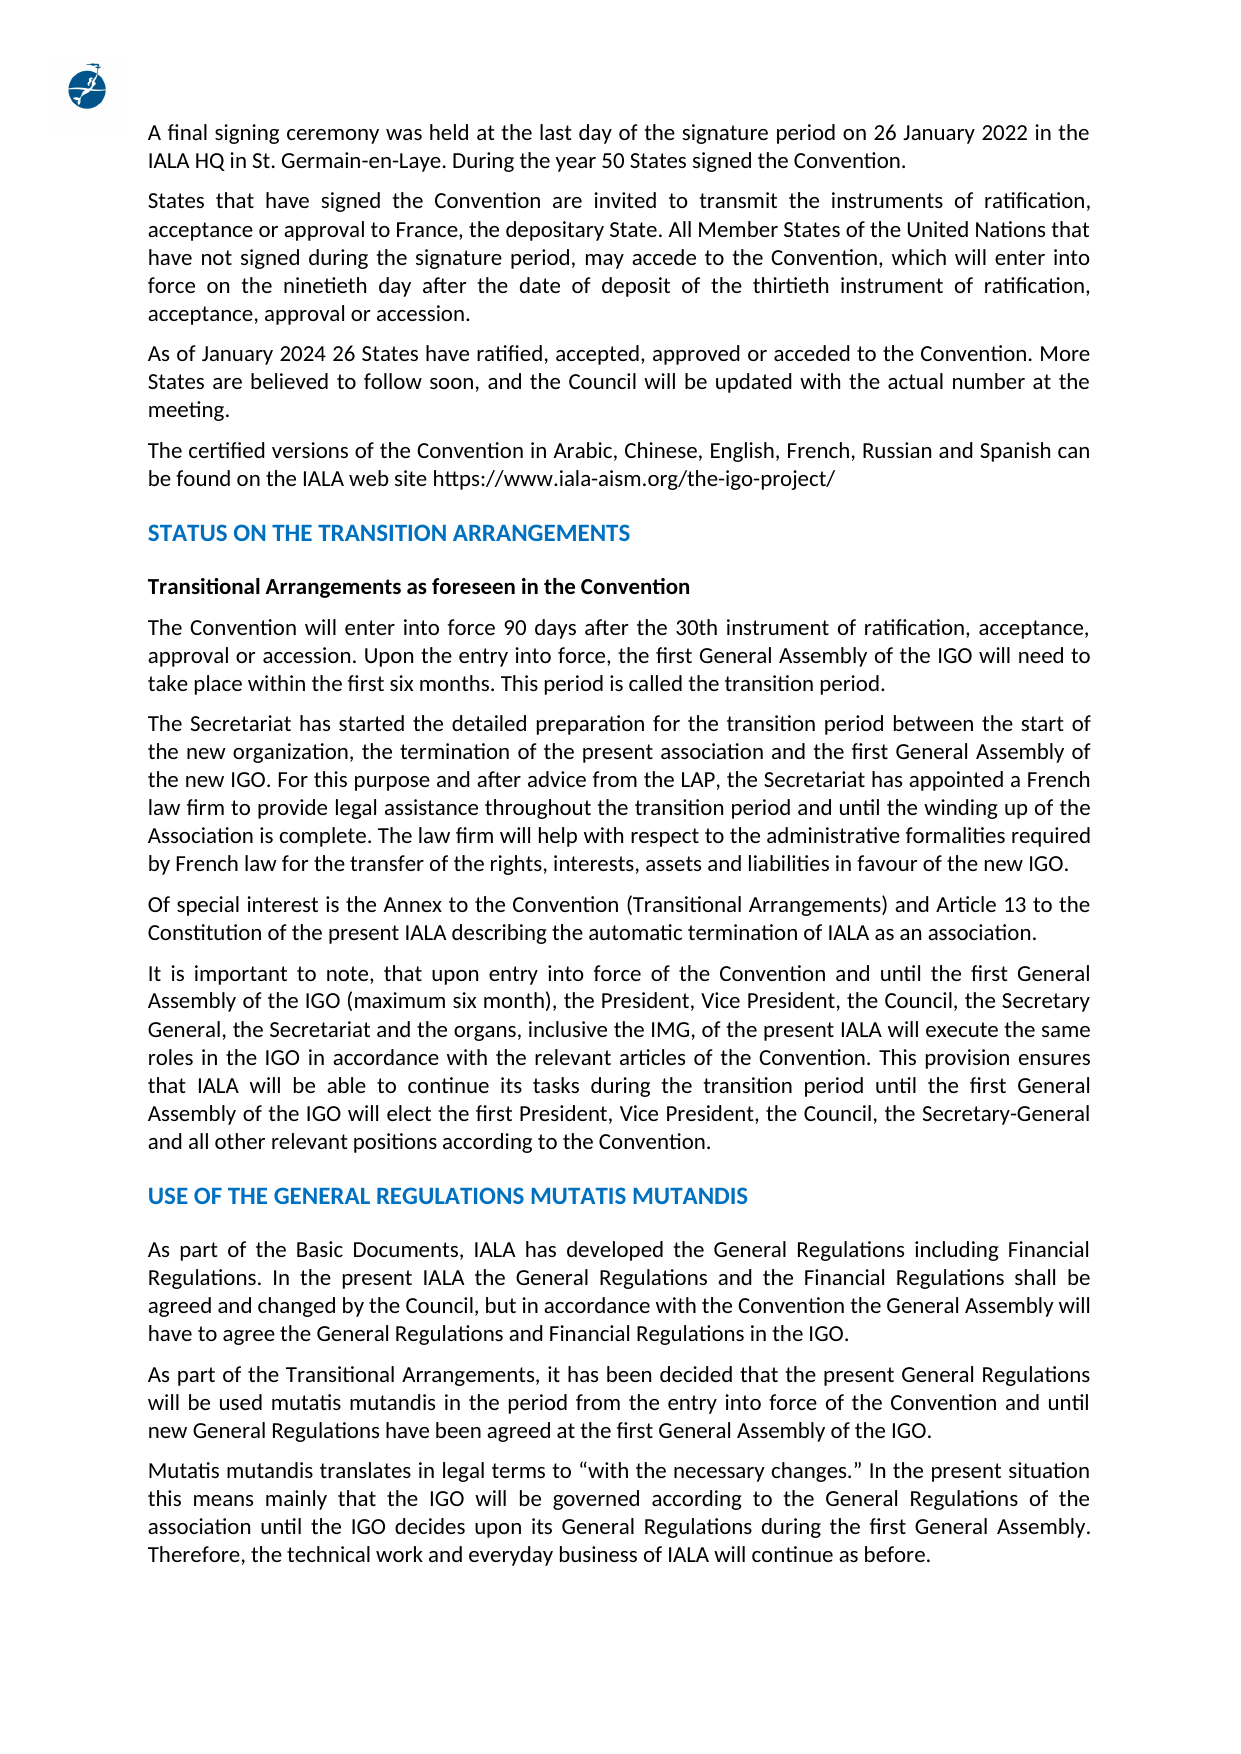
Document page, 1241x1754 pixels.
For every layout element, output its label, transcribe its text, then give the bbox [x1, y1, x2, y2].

text The Secretariat has started the detailed preparation for the transition period between the start of the new organization, the termination of the present association and the first General Assembly of the new IGO. For this purpose and after advice from the LAP, the Secretariat has appointed a French law firm to provide legal assistance throughout the transition period and until the winding up of the Association is complete. The law firm will help with respect to the administrative formalities required by French law for the transfer of the rights, interests, assets and liabilities in favour of the new IGO. [148, 709, 1092, 878]
text As part of the Transitional Arrangements, it has been decided that the present General Regulations will be used mutatis mutandis in the period from the entry into force of the Convention and until new General Regulations have been agreed at the first General Assembly of the IGO. [148, 1360, 1092, 1444]
text A final signing ceremony was held at the last day of the signature period on 26 January 2022 in the IALA HQ in St. Germain-en-Laye. During the year 50 States signed the Convention. [148, 118, 1092, 174]
text Mutatis mutandis translates in legal terms to “with the necessary changes.” In the present situation this means mainly that the IGO will be governed according to the General Regulations of the association until the IGO decides upon its General Regulations during the first General Assembly. Therefore, the technical work and everyday business of IALA will continue as before. [148, 1456, 1092, 1568]
text The Convention will enter into force 90 days after the 30th instrument of ratification, acceptance, approval or accession. Upon the entry into force, the first General Assembly of the IGO will need to take place within the first six months. This period is called the transition period. [148, 613, 1092, 697]
text The certified versions of the Convention in Arabic, Chinese, English, French, Russian and Spanish can be found on the IALA web site https://www.iala-aism.org/the-igo-project/ [148, 436, 1092, 492]
text Of special interest is the Annex to the Convention (Transitional Arrangements) and Article 13 to the Constitution of the present IALA describing the automatic termination of IALA as an association. [148, 890, 1092, 946]
text As part of the Basic Documents, IALA has developed the General Regulations including Financial Regulations. In the present IALA the General Regulations and the Financial Regulations shall be agreed and changed by the Council, but in accordance with the Convention the General Assembly will have to agree the General Regulations and Financial Regulations in the IGO. [148, 1235, 1092, 1347]
text States that have signed the Convention are invited to transmit the instruments of ratification, acceptance or approval to France, the depositary State. All Member States of the United Nations that have not signed during the signature period, may accede to the Convention, which will enter into force on the ninetieth day after the date of deposit of the thirtieth instrument of ratification, acceptance, approval or accession. [148, 187, 1092, 327]
picture [50, 57, 124, 131]
subtitle USE OF THE GENERAL REGULATIONS MUTATIS MUTANDIS [148, 1180, 1092, 1210]
subtitle STATUS ON THE TRANSITION ARRANGEMENTS [148, 517, 1092, 547]
text As of January 2024 26 States have ratified, accepted, approved or acceded to the Convention. More States are believed to follow soon, and the Council will be updated with the actual number at the meeting. [148, 339, 1092, 423]
text It is important to note, that upon entry into force of the Convention and until the first General Assembly of the IGO (maximum six month), the President, Vice President, the Council, the Secretary General, the Secretariat and the organs, inclusive the IMG, of the present IALA will execute the same roles in the IGO in accordance with the relevant articles of the Convention. This provision ensures that IALA will be able to continue its tasks during the transition period until the first General Assembly of the IGO will elect the first President, Vice President, the Council, the Secretary-General and all other relevant positions according to the Convention. [148, 959, 1092, 1155]
text Transitional Arrangements as foreseen in the Convention [148, 572, 1092, 600]
